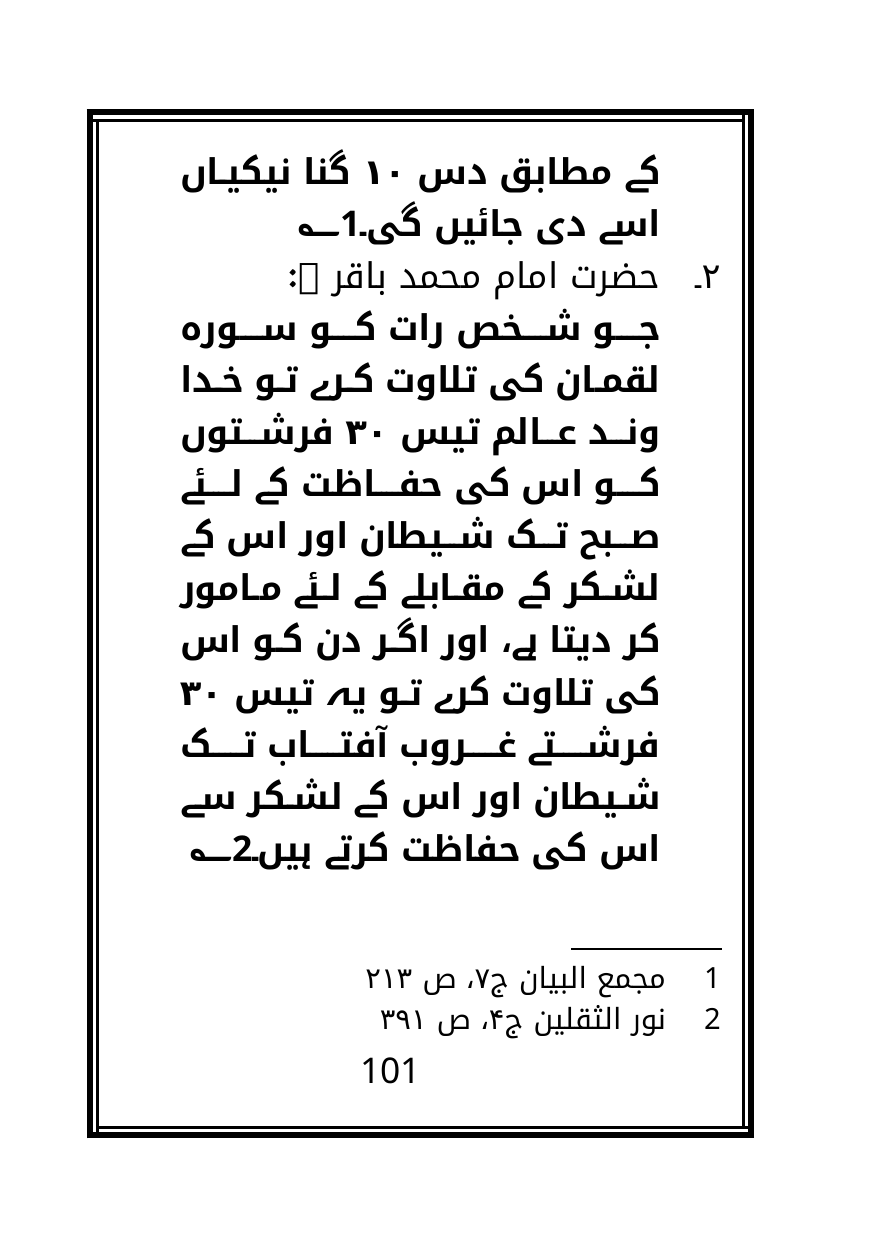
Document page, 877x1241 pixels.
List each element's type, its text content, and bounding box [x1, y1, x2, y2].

text ۲۔ حضرت امام محمد باقر ﷣: [120, 247, 721, 299]
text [180, 142, 661, 247]
text جو شخص رات کو سورہ لقمان کی تلاوت کرے تو خدا وند عالم تیس ۳۰ فرشتوں کو اس کی حفاظت کے لئے صبح تک شیطان اور اس کے لشکر کے مقابلے کے لئے مامور کر دیتا ہے، اور اگر دن کو اس کی تلاوت کرے تو یہ تیس ۳۰ فرشتے غروب آفتاب تک شیطان اور اس کے لشکر سے اس کی حفاظت کرتے ہیں۔؎ [180, 299, 661, 872]
